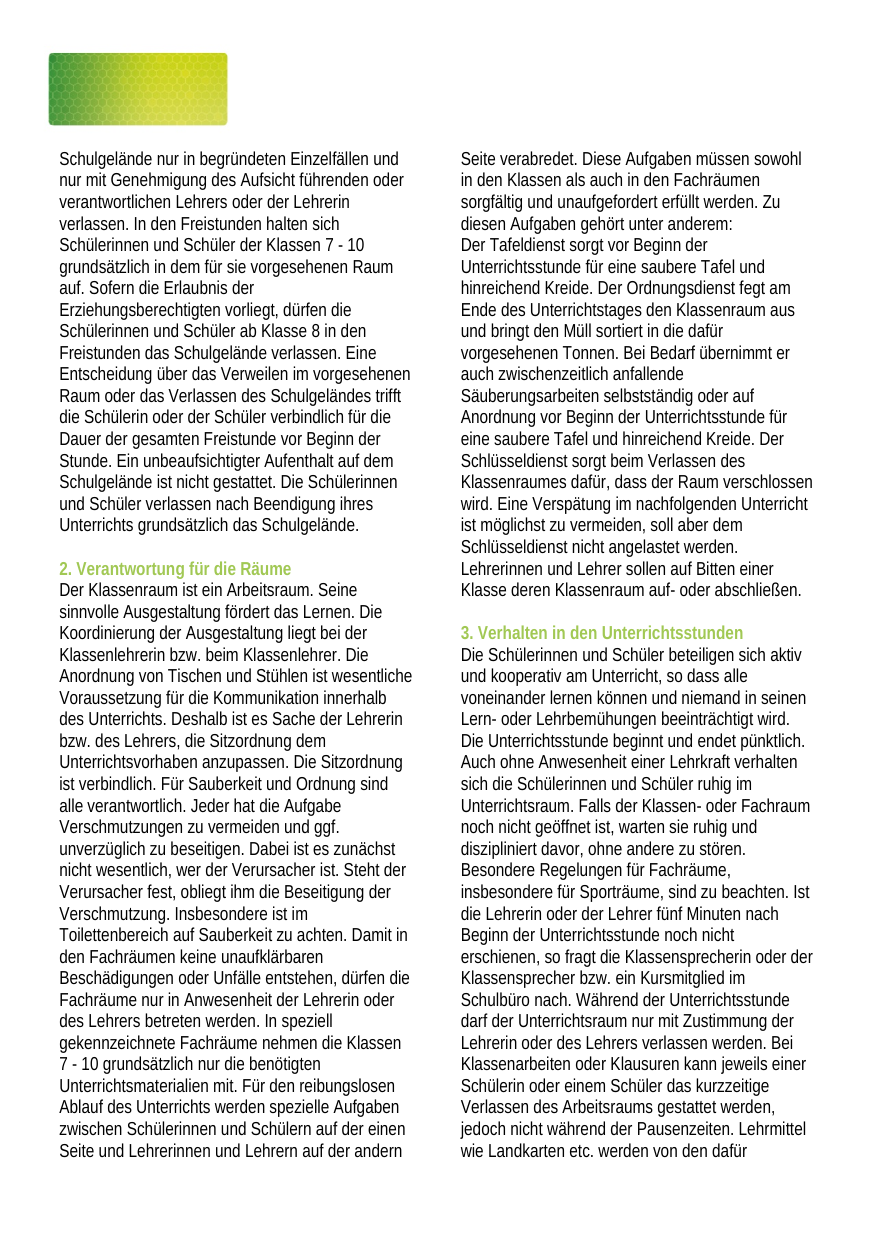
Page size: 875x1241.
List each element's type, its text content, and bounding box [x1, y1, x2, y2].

text 2. Verantwortung für die Räume [59, 557, 413, 579]
text Der Tafeldienst sorgt vor Beginn der Unterrichtsstunde für eine saubere Tafel und hinreichend Kreide. Der Ordnungsdienst fegt am Ende des Unterrichtstages den Klassenraum aus und bringt den Müll sortiert in die dafür vorgesehenen Tonnen. Bei Bedarf übernimmt er auch zwischenzeitlich anfallende Säuberungsarbeiten selbstständig oder auf Anordnung vor Beginn der Unterrichtsstunde für eine saubere Tafel und hinreichend Kreide. Der Schlüsseldienst sorgt beim Verlassen des Klassenraumes dafür, dass der Raum verschlossen wird. Eine Verspätung im nachfolgenden Unterricht ist möglichst zu vermeiden, soll aber dem Schlüsseldienst nicht angelastet werden. Lehrerinnen und Lehrer sollen auf Bitten einer Klasse deren Klassenraum auf- oder abschließen. [461, 234, 815, 601]
picture [0, 1, 874, 134]
text 3. Verhalten in den Unterrichtsstunden [461, 622, 815, 644]
text Der Klassenraum ist ein Arbeitsraum. Seine sinnvolle Ausgestaltung fördert das Lernen. Die Koordinierung der Ausgestaltung liegt bei der Klassenlehrerin bzw. beim Klassenlehrer. Die Anordnung von Tischen und Stühlen ist wesentliche Voraussetzung für die Kommunikation innerhalb des Unterrichts. Deshalb ist es Sache der Lehrerin bzw. des Lehrers, die Sitzordnung dem Unterrichtsvorhaben anzupassen. Die Sitzordnung ist verbindlich. Für Sauberkeit und Ordnung sind alle verantwortlich. Jeder hat die Aufgabe Verschmutzungen zu vermeiden und ggf. unverzüglich zu beseitigen. Dabei ist es zunächst nicht wesentlich, wer der Verursacher ist. Steht der Verursacher fest, obliegt ihm die Beseitigung der Verschmutzung. Insbesondere ist im Toilettenbereich auf Sauberkeit zu achten. Damit in den Fachräumen keine unaufklärbaren Beschädigungen oder Unfälle entstehen, dürfen die Fachräume nur in Anwesenheit der Lehrerin oder des Lehrers betreten werden. In speziell gekennzeichnete Fachräume nehmen die Klassen 7 - 10 grundsätzlich nur die benötigten Unterrichtsmaterialien mit. Für den reibungslosen Ablauf des Unterrichts werden spezielle Aufgaben zwischen Schülerinnen und Schülern auf der einen Seite und Lehrerinnen und Lehrern auf der andern Seite verabredet. Diese Aufgaben müssen sowohl in den Klassen als auch in den Fachräumen sorgfältig und unaufgefordert erfüllt werden. Zu diesen Aufgaben gehört unter anderem: [59, 579, 413, 1161]
